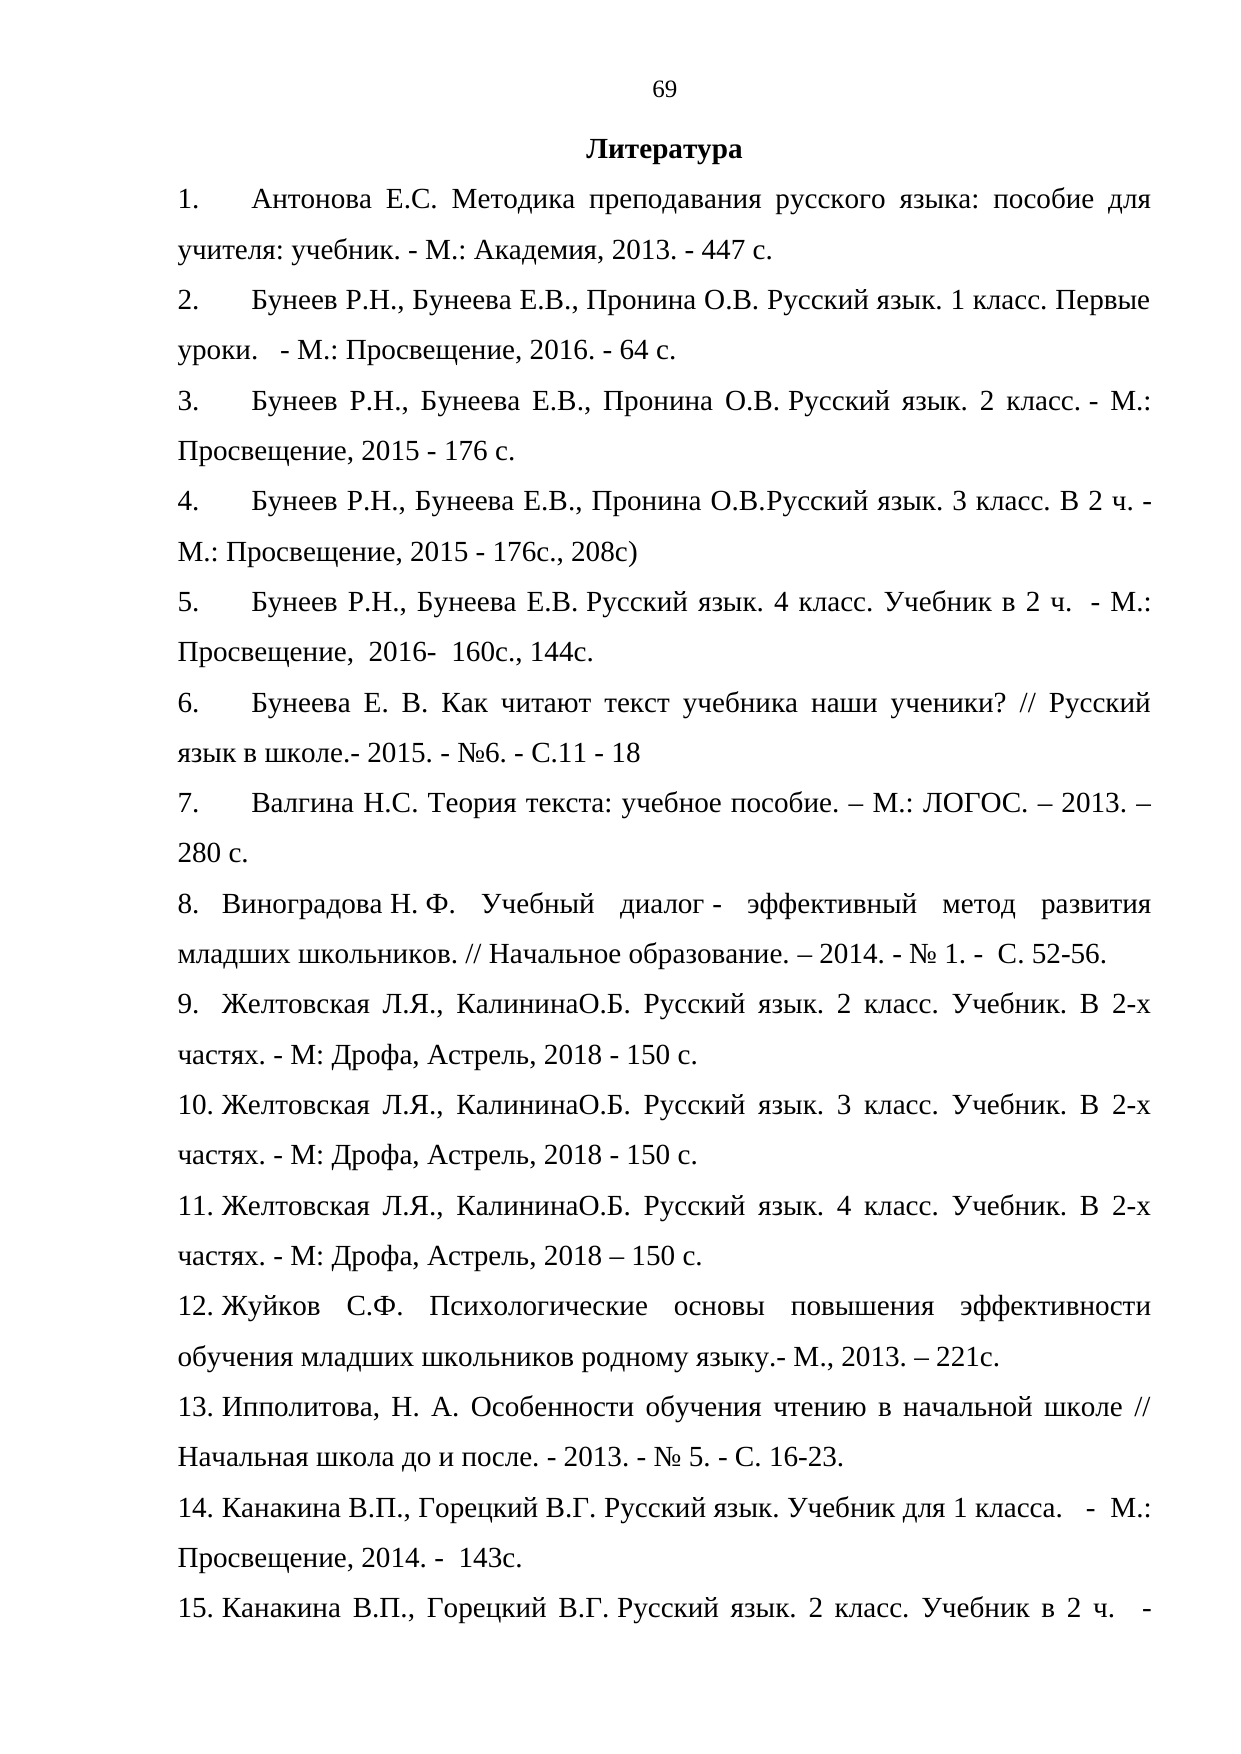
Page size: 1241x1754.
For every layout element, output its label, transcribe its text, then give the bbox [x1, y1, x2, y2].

list Антонова Е.С. Методика преподавания русского языка: пособие для учителя: учебник. - М.: Академия, 2013. - 447 c. [177, 182, 1152, 265]
list Бунеева Е. В. Как читают текст учебника наши ученики? // Русский язык в школе.- 2015. - №6. - С.11 - 18 [177, 685, 1152, 768]
list Бунеев Р.Н., Бунеева Е.В., Пронина О.В. Русский язык. 1 класс. Первые уроки. - М.: Просвещение, 2016. - 64 с. [177, 282, 1152, 366]
list Канакина В.П., Горецкий В.Г. Русский язык. Учебник для 1 класса. - М.: Просвещение, 2014. - 143с. [177, 1490, 1152, 1573]
list Ипполитова, Н. А. Особенности обучения чтению в начальной школе // Начальная школа до и после. - 2013. - № 5. - С. 16-23. [177, 1389, 1152, 1473]
list Желтовская Л.Я., КалининаО.Б. Русский язык. 3 класс. Учебник. В 2-х частях. - М: Дрофа, Астрель, 2018 - 150 с. [177, 1087, 1152, 1171]
list Бунеев Р.Н., Бунеева Е.В. Русский язык. 4 класс. Учебник в 2 ч. - М.: Просвещение, 2016- 160с., 144с. [177, 584, 1152, 668]
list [177, 1590, 1152, 1624]
list Виноградова Н. Ф. Учебный диалог - эффективный метод развития младших школьников. // Начальное образование. – 2014. - № 1. - С. 52-56. [177, 886, 1152, 970]
list Желтовская Л.Я., КалининаО.Б. Русский язык. 4 класс. Учебник. В 2-х частях. - М: Дрофа, Астрель, 2018 – 150 с. [177, 1188, 1152, 1272]
list Бунеев Р.Н., Бунеева Е.В., Пронина О.В. Русский язык. 2 класс. - М.: Просвещение, 2015 - 176 с. [177, 383, 1152, 467]
list Желтовская Л.Я., КалининаО.Б. Русский язык. 2 класс. Учебник. В 2-х частях. - М: Дрофа, Астрель, 2018 - 150 с. [177, 987, 1152, 1070]
text Литература [177, 131, 1152, 165]
list Бунеев Р.Н., Бунеева Е.В., Пронина О.В.Русский язык. 3 класс. В 2 ч. - М.: Просвещение, 2015 - 176с., 208с) [177, 483, 1152, 567]
list Валгина Н.С. Теория текста: учебное пособие. – М.: ЛОГОС. – 2013. – 280 с. [177, 785, 1152, 869]
list Жуйков С.Ф. Психологические основы повышения эффективности обучения младших школьников родному языку.- М., 2013. – 221с. [177, 1288, 1152, 1372]
